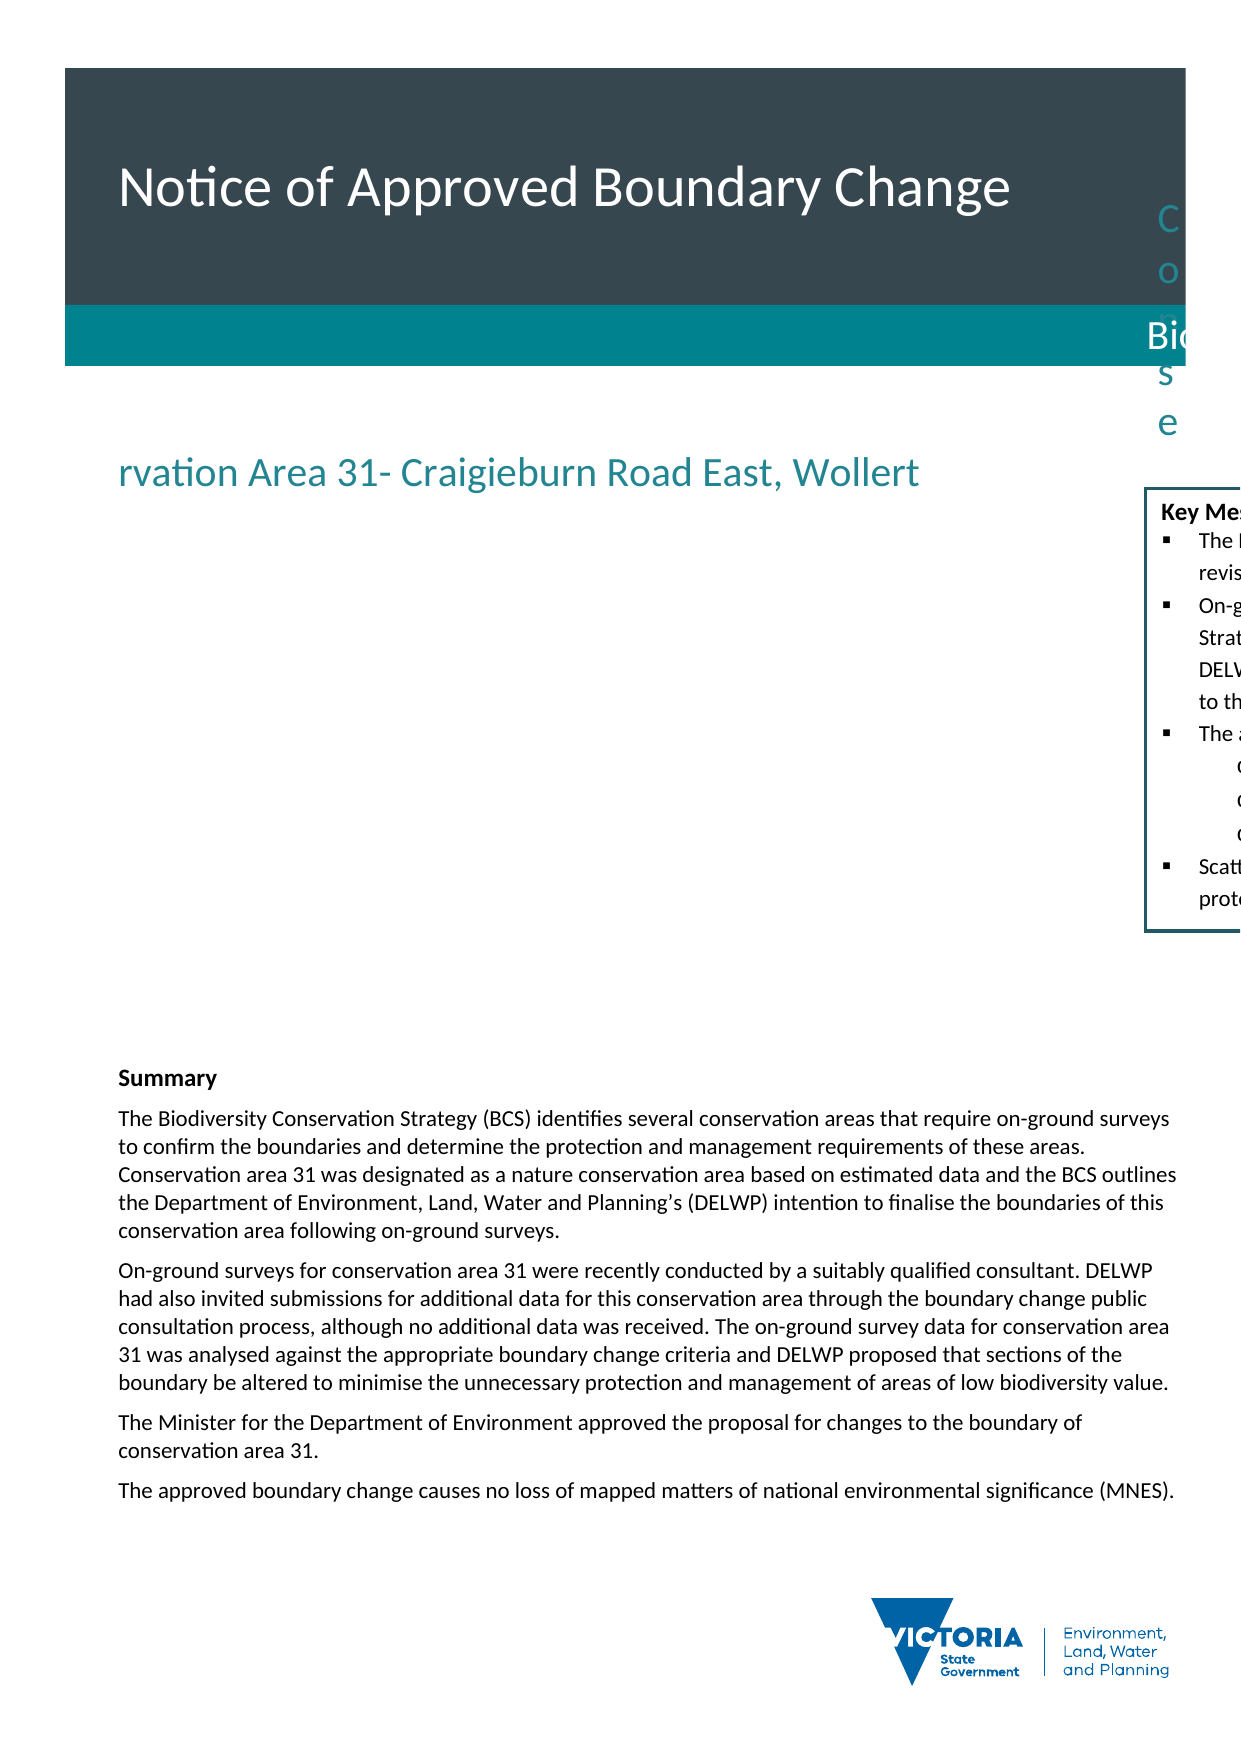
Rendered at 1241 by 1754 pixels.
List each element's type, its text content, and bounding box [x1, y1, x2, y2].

text Summary [118, 1062, 1181, 1092]
picture [1181, 346, 1186, 366]
text The Minister for the Department of Environment approved the proposal for changes to the boundary of conservation area 31. [118, 1408, 1181, 1464]
text The approved boundary change causes no loss of mapped matters of national environmental significance (MNES). [118, 1476, 1181, 1504]
text On-ground surveys for conservation area 31 were recently conducted by a suitably qualified consultant. DELWP had also invited submissions for additional data for this conservation area through the boundary change public consultation process, although no additional data was received. The on-ground survey data for conservation area 31 was analysed against the appropriate boundary change criteria and DELWP proposed that sections of the boundary be altered to minimise the unnecessary protection and management of areas of low biodiversity value. [118, 1256, 1181, 1396]
picture [65, 68, 1186, 366]
list Conservation Area 31- Craigieburn Road East, Wollert [118, 192, 1181, 497]
table_header Notice of Approved Boundary Change [107, 121, 1138, 401]
text The Biodiversity Conservation Strategy (BCS) identifies several conservation areas that require on-ground surveys to confirm the boundaries and determine the protection and management requirements of these areas. Conservation area 31 was designated as a nature conservation area based on estimated data and the BCS outlines the Department of Environment, Land, Water and Planning’s (DELWP) intention to finalise the boundaries of this conservation area following on-ground surveys. [118, 1104, 1181, 1244]
